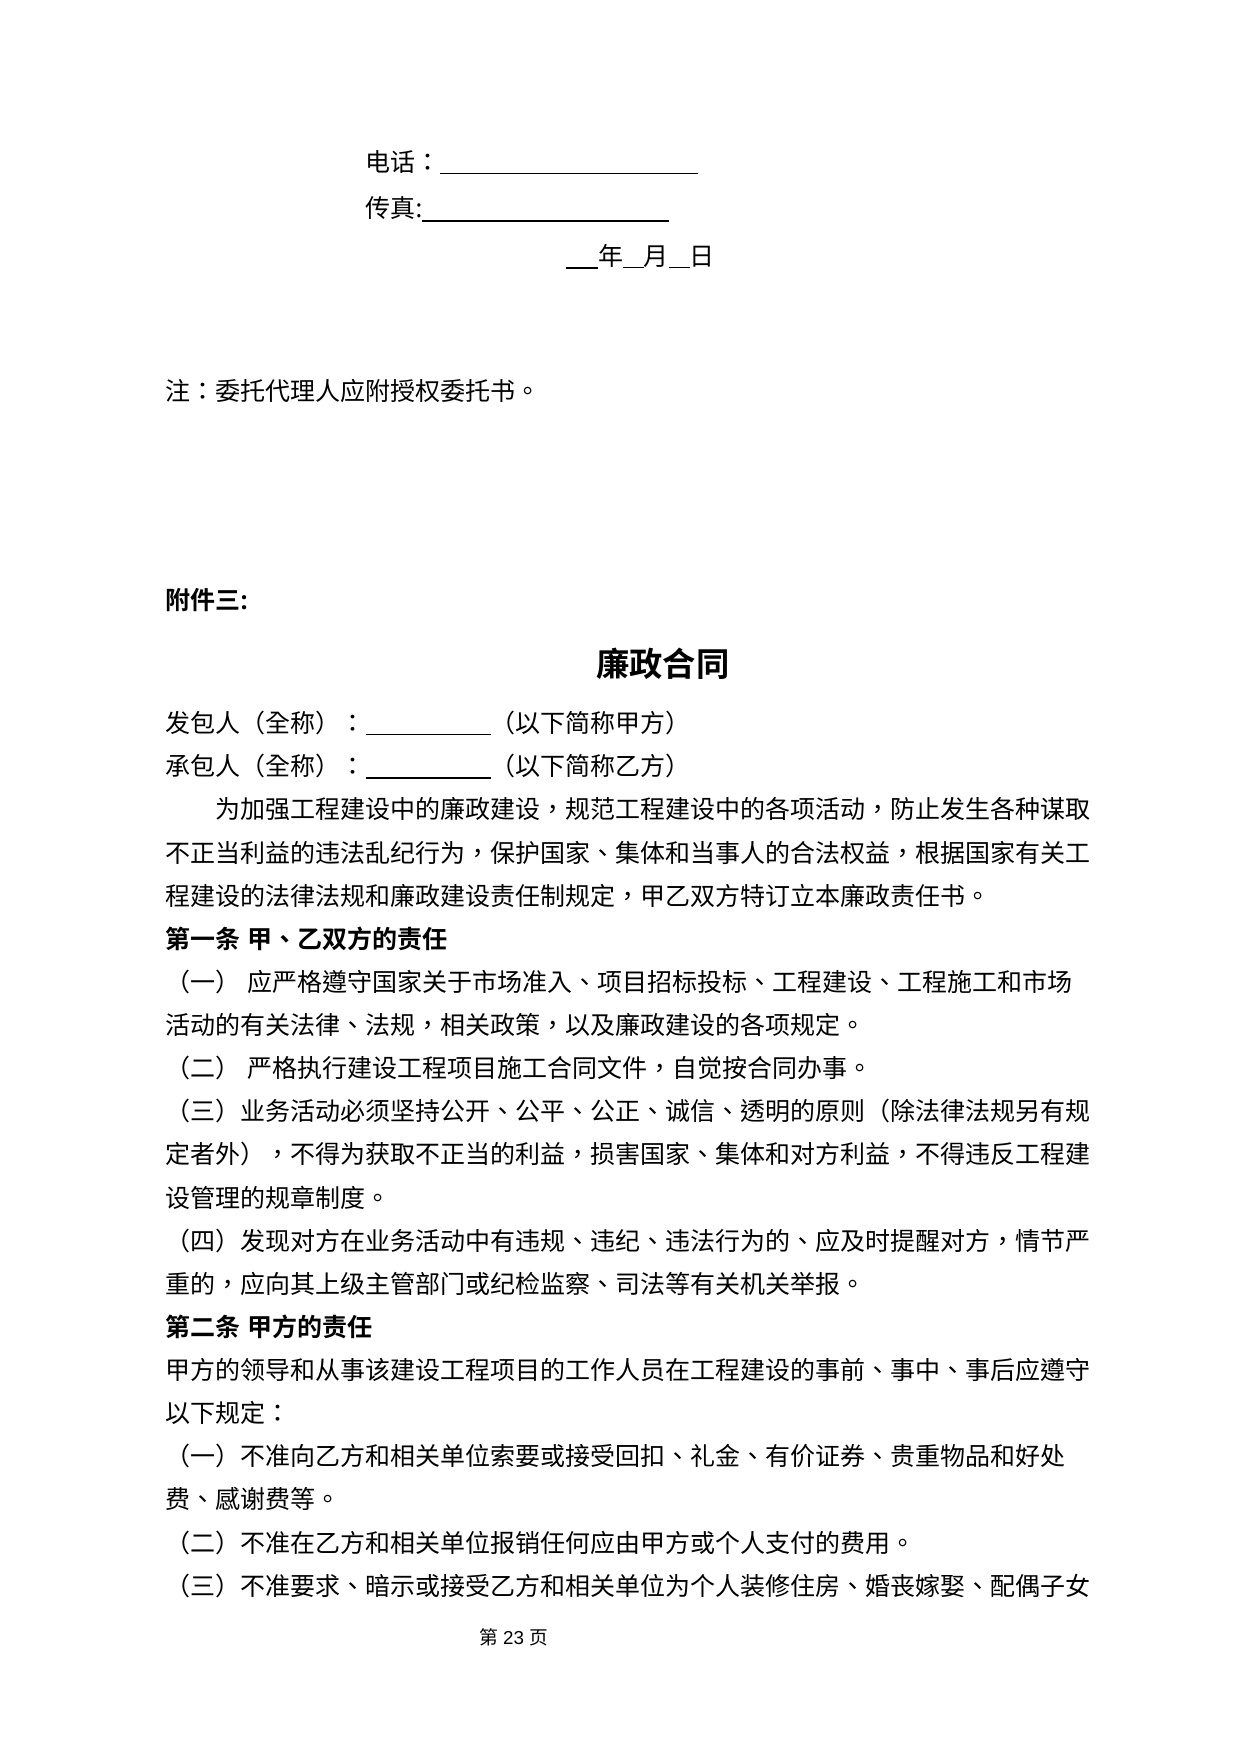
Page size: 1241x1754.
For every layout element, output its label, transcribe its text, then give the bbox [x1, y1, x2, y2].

text 发包人（全称）： （以下简称甲方） [165, 709, 1092, 738]
text 廉政合同 [165, 641, 1092, 687]
list 注：委托代理人应附授权委托书。 [165, 377, 1092, 406]
text 第二条 甲方的责任 [165, 1313, 1092, 1342]
text （三）业务活动必须坚持公开、公平、公正、诚信、透明的原则（除法律法规另有规定者外），不得为获取不正当的利益，损害国家、集体和对方利益，不得违反工程建设管理的规章制度。 [165, 1097, 1092, 1212]
text （一） 应严格遵守国家关于市场准入、项目招标投标、工程建设、工程施工和市场活动的有关法律、法规，相关政策，以及廉政建设的各项规定。 [165, 968, 1092, 1040]
text （二） 严格执行建设工程项目施工合同文件，自觉按合同办事。 [165, 1054, 1092, 1083]
subtitle 附件三: [165, 582, 1092, 616]
text （一）不准向乙方和相关单位索要或接受回扣、礼金、有价证券、贵重物品和好处费、感谢费等。 [165, 1442, 1092, 1514]
text 传真: [165, 191, 1092, 225]
text 甲方的领导和从事该建设工程项目的工作人员在工程建设的事前、事中、事后应遵守以下规定： [165, 1356, 1092, 1428]
text （四）发现对方在业务活动中有违规、违纪、违法行为的、应及时提醒对方，情节严重的，应向其上级主管部门或纪检监察、司法等有关机关举报。 [165, 1227, 1092, 1299]
text 为加强工程建设中的廉政建设，规范工程建设中的各项活动，防止发生各种谋取不正当利益的违法乱纪行为，保护国家、集体和当事人的合法权益，根据国家有关工程建设的法律法规和廉政建设责任制规定，甲乙双方特订立本廉政责任书。 [165, 796, 1092, 911]
text 电话： [165, 148, 1092, 176]
text （二）不准在乙方和相关单位报销任何应由甲方或个人支付的费用。 [165, 1529, 1092, 1557]
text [165, 1572, 1092, 1601]
text 年 月 日 [165, 242, 1092, 271]
text 承包人（全称）： （以下简称乙方） [165, 752, 1092, 781]
text 第一条 甲、乙双方的责任 [165, 925, 1092, 954]
